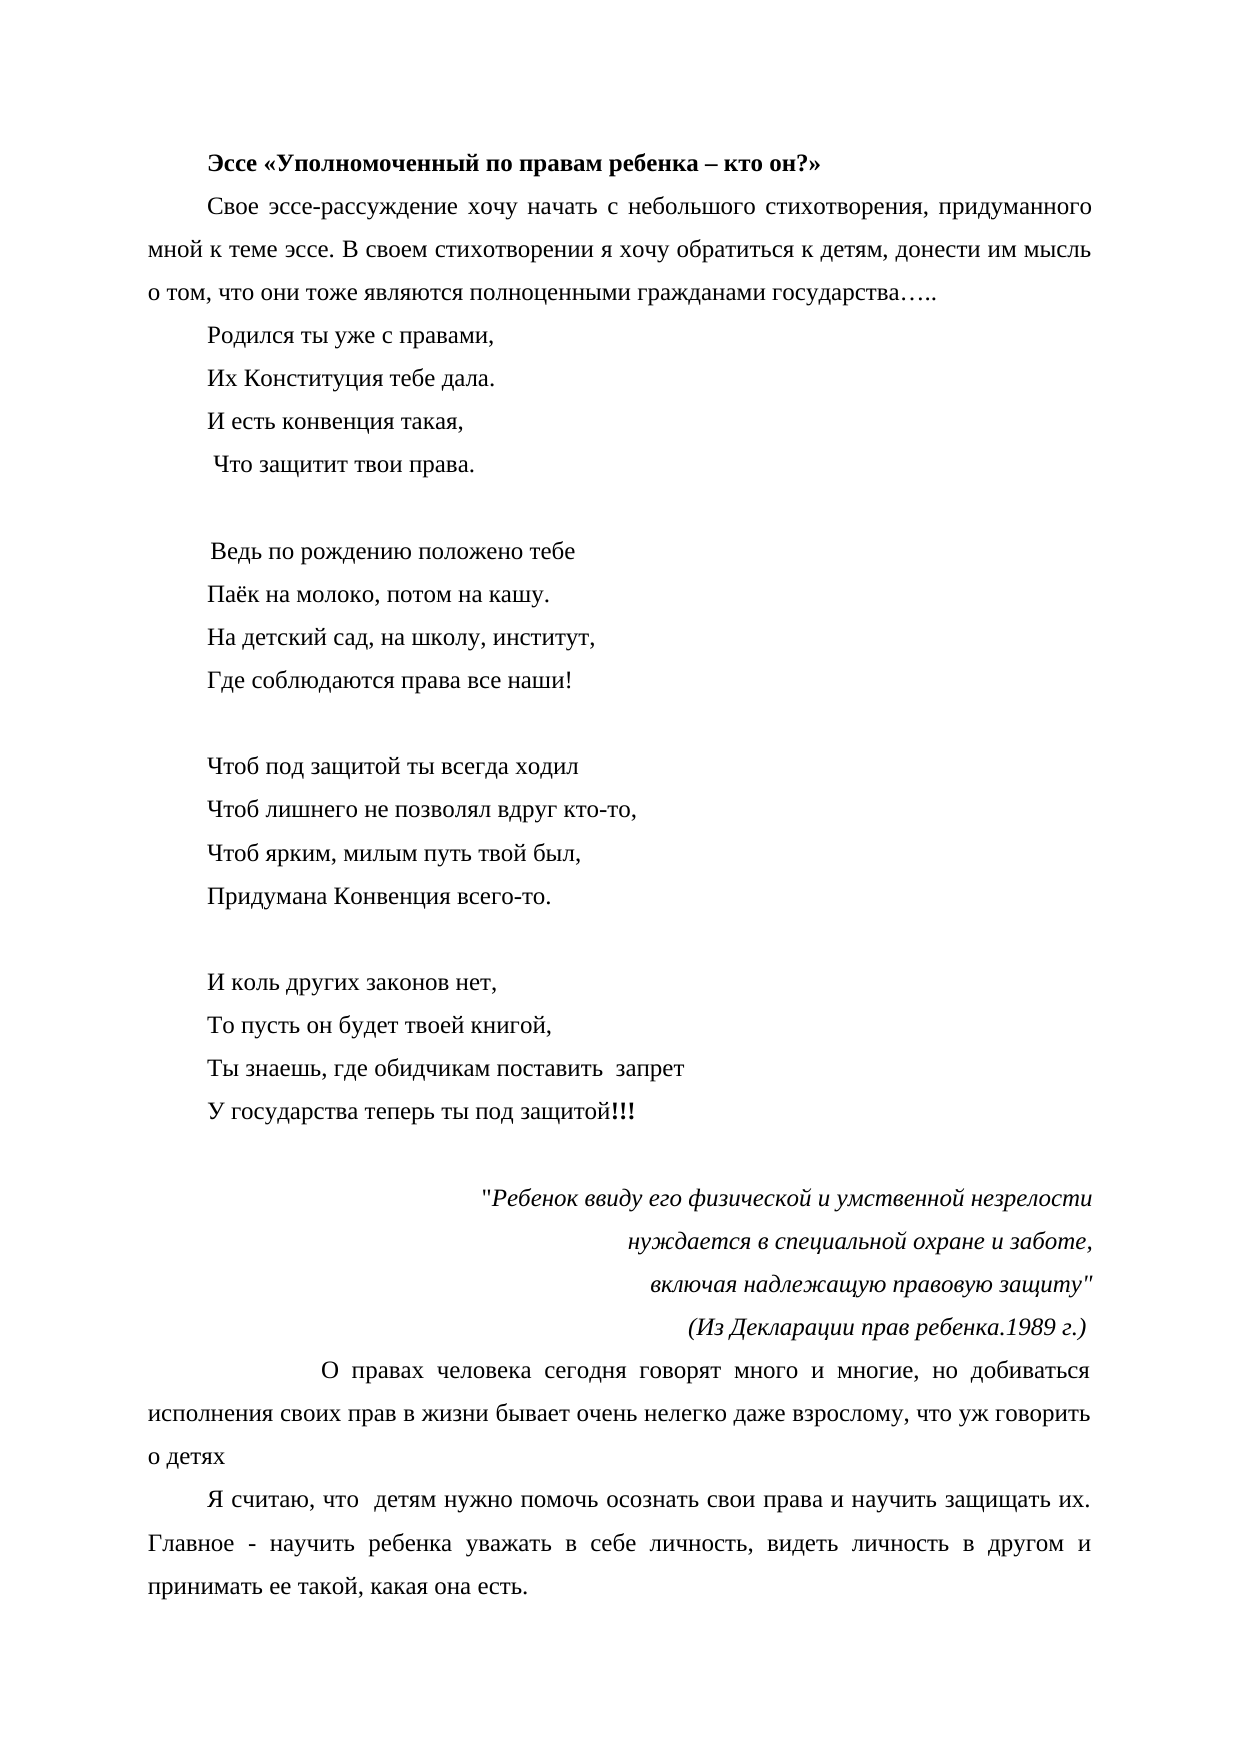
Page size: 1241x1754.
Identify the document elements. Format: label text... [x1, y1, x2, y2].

text То пусть он будет твоей книгой, [148, 1010, 1092, 1039]
text Я считаю, что детям нужно помочь осознать свои права и научить защищать их. Главное - научить ребенка уважать в себе личность, видеть личность в другом и принимать ее такой, какая она есть. [148, 1484, 1092, 1599]
text Чтоб лишнего не позволял вдруг кто-то, [148, 794, 1092, 823]
text На детский сад, на школу, институт, [148, 622, 1092, 651]
text Паёк на молоко, потом на кашу. [148, 579, 1092, 608]
text нуждается в специальной охране и заботе, [148, 1226, 1092, 1254]
text Чтоб под защитой ты всегда ходил [148, 751, 1092, 780]
text Их Конституция тебе дала. [148, 363, 1092, 392]
text (Из Декларации прав ребенка.1989 г.) [148, 1312, 1092, 1341]
text У государства теперь ты под защитой!!! [148, 1096, 1092, 1125]
text Ведь по рождению положено тебе [148, 536, 1092, 564]
text Родился ты уже с правами, [148, 320, 1092, 349]
text "Ребенок ввиду его физической и умственной незрелости [148, 1183, 1092, 1211]
text включая надлежащую правовую защиту" [148, 1269, 1092, 1298]
text О правах человека сегодня говорят много и многие, но добиваться исполнения своих прав в жизни бывает очень нелегко даже взрослому, что уж говорить о детях [148, 1355, 1092, 1470]
text Ты знаешь, где обидчикам поставить запрет [148, 1053, 1092, 1082]
text Придумана Конвенция всего-то. [148, 881, 1092, 909]
text И коль других законов нет, [148, 967, 1092, 996]
text Свое эссе-рассуждение хочу начать с небольшого стихотворения, придуманного мной к теме эссе. В своем стихотворении я хочу обратиться к детям, донести им мысль о том, что они тоже являются полноценными гражданами государства….. [148, 191, 1092, 306]
text Чтоб ярким, милым путь твой был, [148, 838, 1092, 866]
text Что защитит твои права. [148, 449, 1092, 478]
text И есть конвенция такая, [148, 406, 1092, 435]
text Эссе «Уполномоченный по правам ребенка – кто он?» [148, 148, 1092, 176]
text Где соблюдаются права все наши! [148, 665, 1092, 694]
